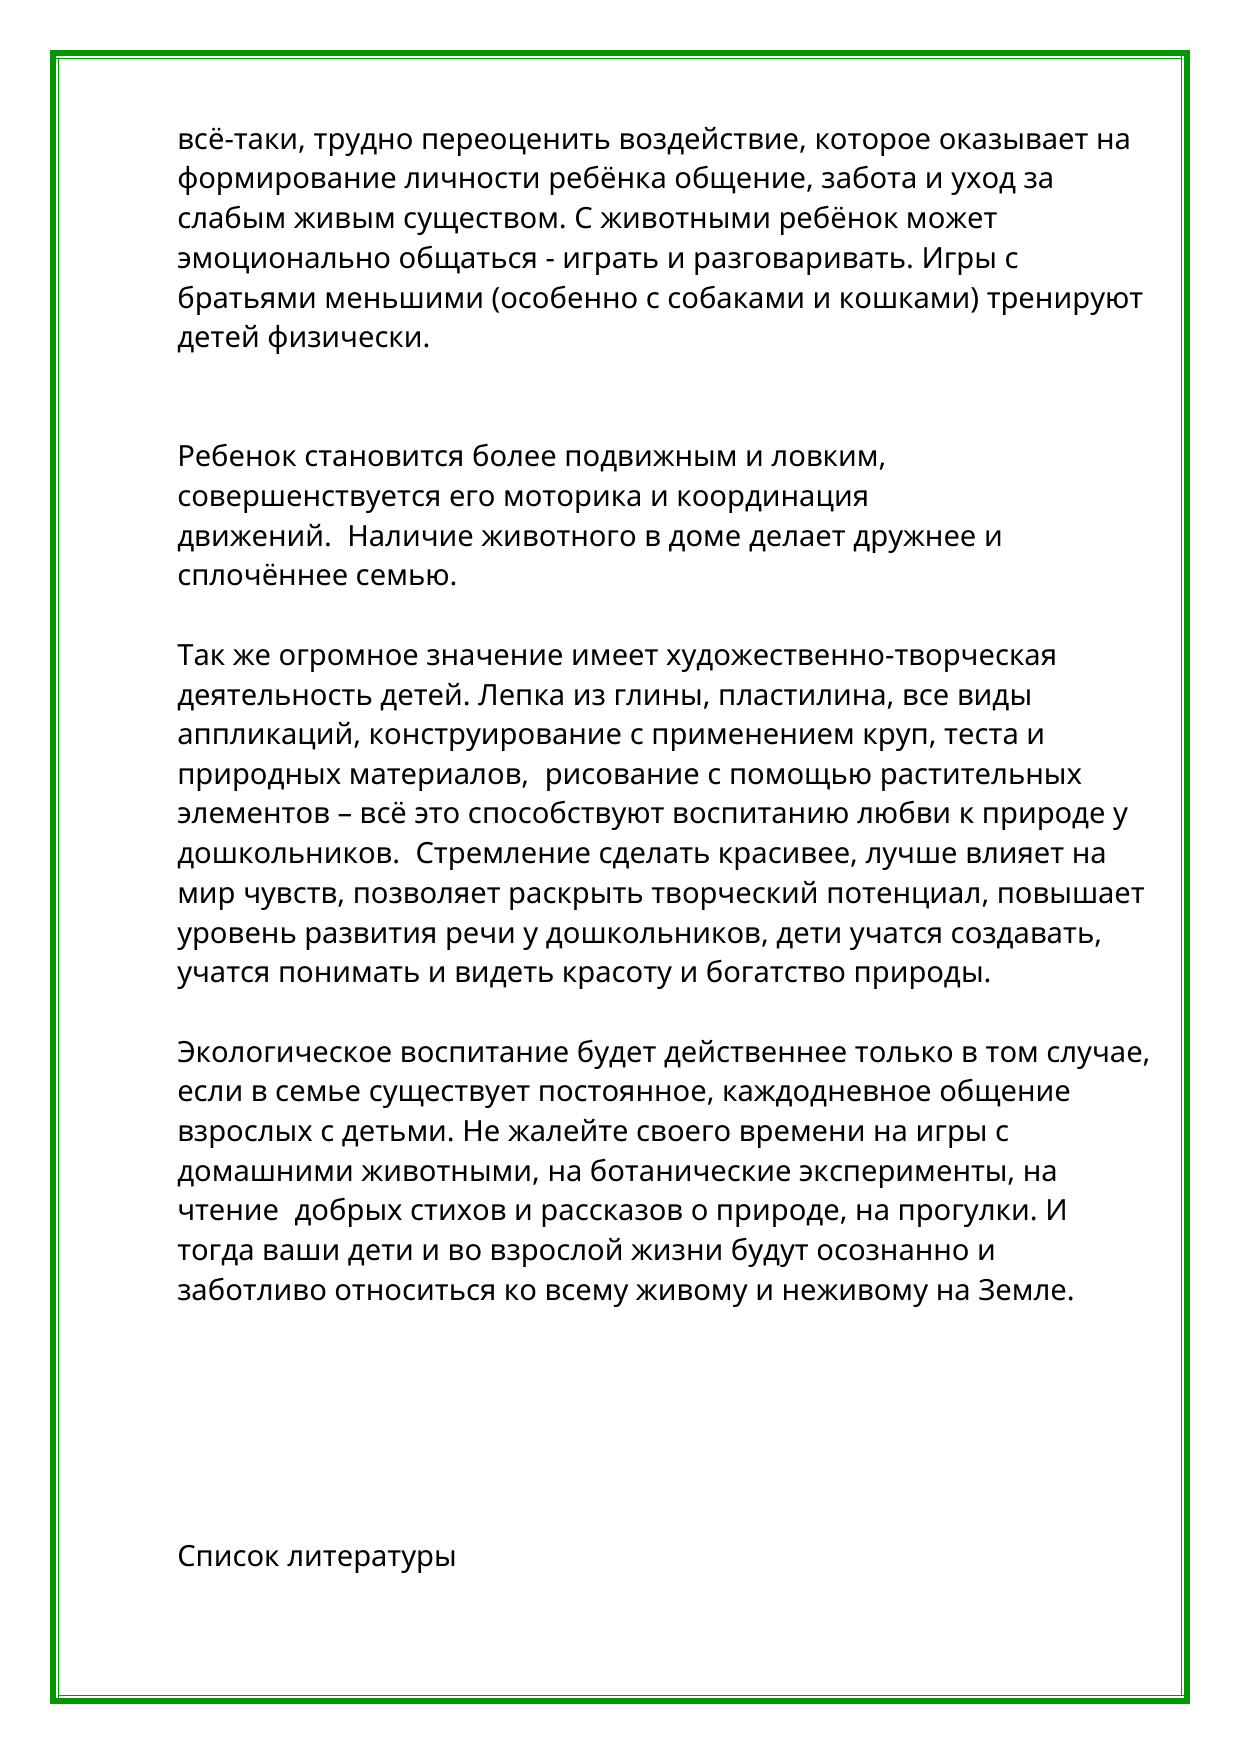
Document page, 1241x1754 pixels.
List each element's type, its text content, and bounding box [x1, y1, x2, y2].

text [177, 118, 1152, 1376]
text Список литературы [177, 1535, 1152, 1575]
